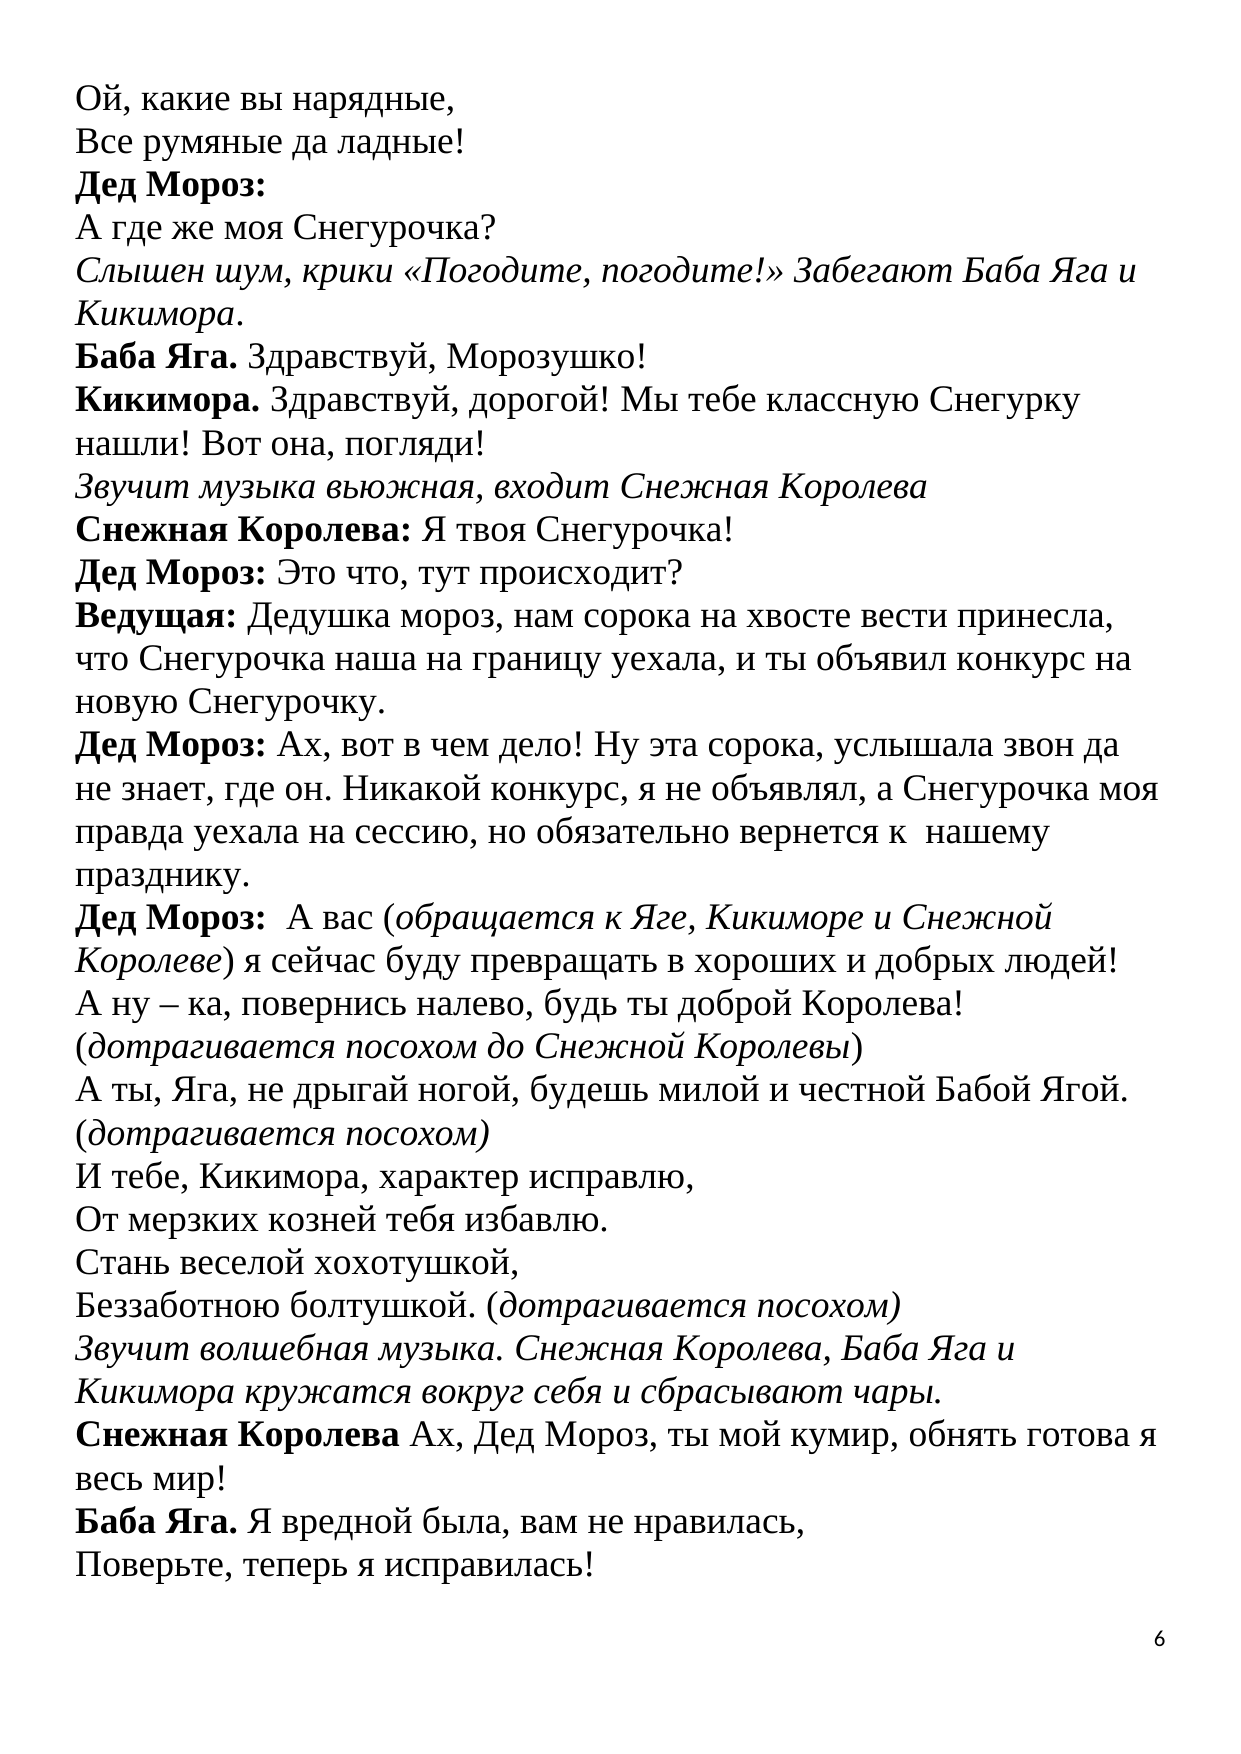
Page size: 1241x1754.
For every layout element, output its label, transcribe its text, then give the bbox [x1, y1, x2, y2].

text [75, 722, 1165, 1584]
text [75, 75, 1165, 592]
text Ведущая: Дедушка мороз, нам сорока на хвосте вести принесла, что Снегурочка наша на границу уехала, и ты объявил конкурс на новую Снегурочку. [75, 592, 1165, 722]
